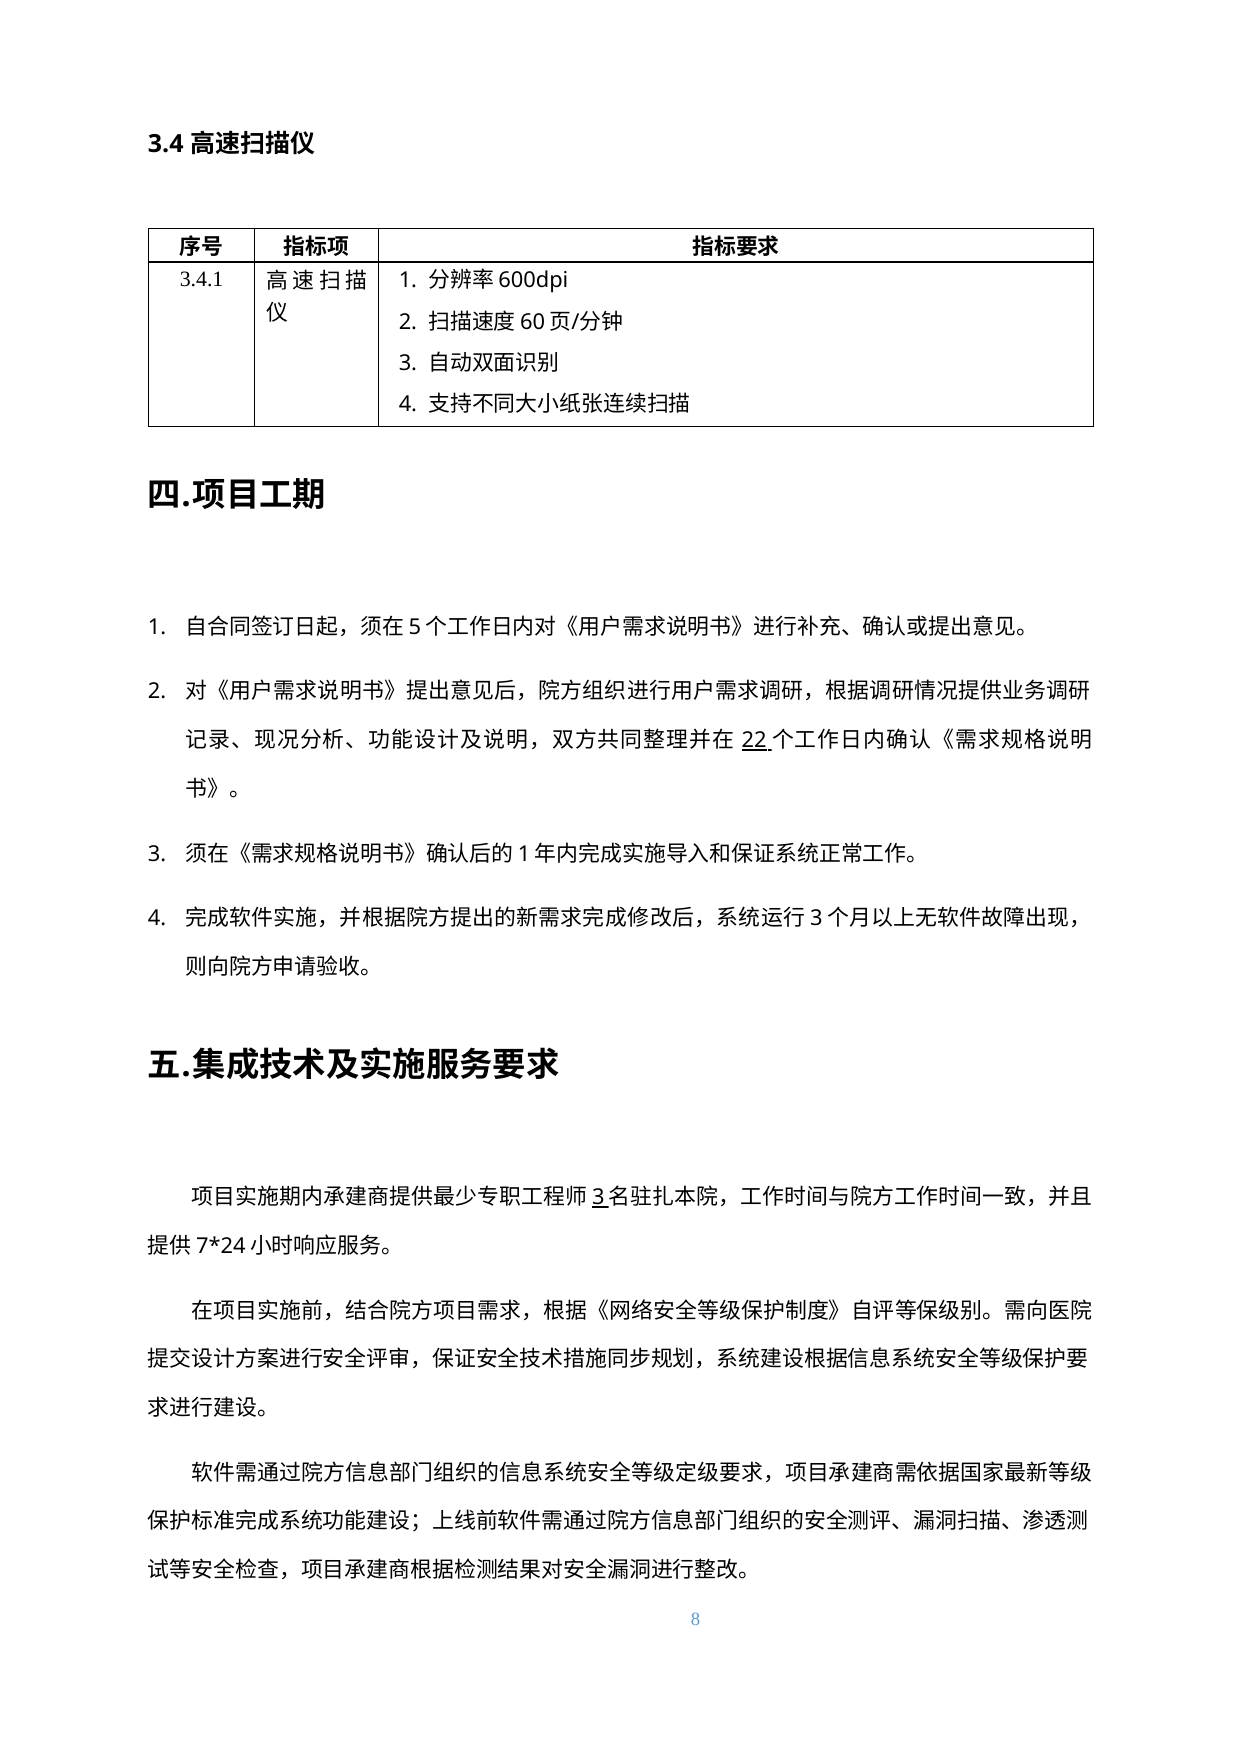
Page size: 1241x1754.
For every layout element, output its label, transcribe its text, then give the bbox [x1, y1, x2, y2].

table_cell 分辨率600dpi 扫描速度60页/分钟 自动双面识别 支持不同大小纸张连续扫描 [379, 263, 1093, 426]
table_header 指标要求 [379, 229, 1093, 261]
text 软件需通过院方信息部门组织的信息系统安全等级定级要求，项目承建商需依据国家最新等级保护标准完成系统功能建设；上线前软件需通过院方信息部门组织的安全测评、漏洞扫描、渗透测试等安全检查，项目承建商根据检测结果对安全漏洞进行整改。 [148, 1454, 1092, 1584]
list 自合同签订日起，须在5个工作日内对《用户需求说明书》进行补充、确认或提出意见。 [148, 608, 1092, 641]
text 项目实施期内承建商提供最少专职工程师3名驻扎本院，工作时间与院方工作时间一致，并且提供7*24小时响应服务。 [148, 1179, 1092, 1260]
list 完成软件实施，并根据院方提出的新需求完成修改后，系统运行3个月以上无软件故障出现，则向院方申请验收。 [148, 900, 1092, 981]
table_cell 3.4.1 [149, 263, 254, 426]
table_cell 高速扫描仪 [255, 263, 378, 426]
table_header 序号 [149, 229, 254, 261]
list 对《用户需求说明书》提出意见后，院方组织进行用户需求调研，根据调研情况提供业务调研记录、现况分析、功能设计及说明，双方共同整理并在22个工作日内确认《需求规格说明书》。 [148, 673, 1092, 803]
table_header 指标项 [255, 229, 378, 261]
subtitle 集成技术及实施服务要求 [148, 1029, 1092, 1094]
subtitle 3.4 高速扫描仪 [148, 109, 1092, 174]
subtitle 项目工期 [148, 459, 1092, 524]
list 须在《需求规格说明书》确认后的1年内完成实施导入和保证系统正常工作。 [148, 835, 1092, 868]
text 在项目实施前，结合院方项目需求，根据《网络安全等级保护制度》自评等保级别。需向医院提交设计方案进行安全评审，保证安全技术措施同步规划，系统建设根据信息系统安全等级保护要求进行建设。 [148, 1292, 1092, 1422]
